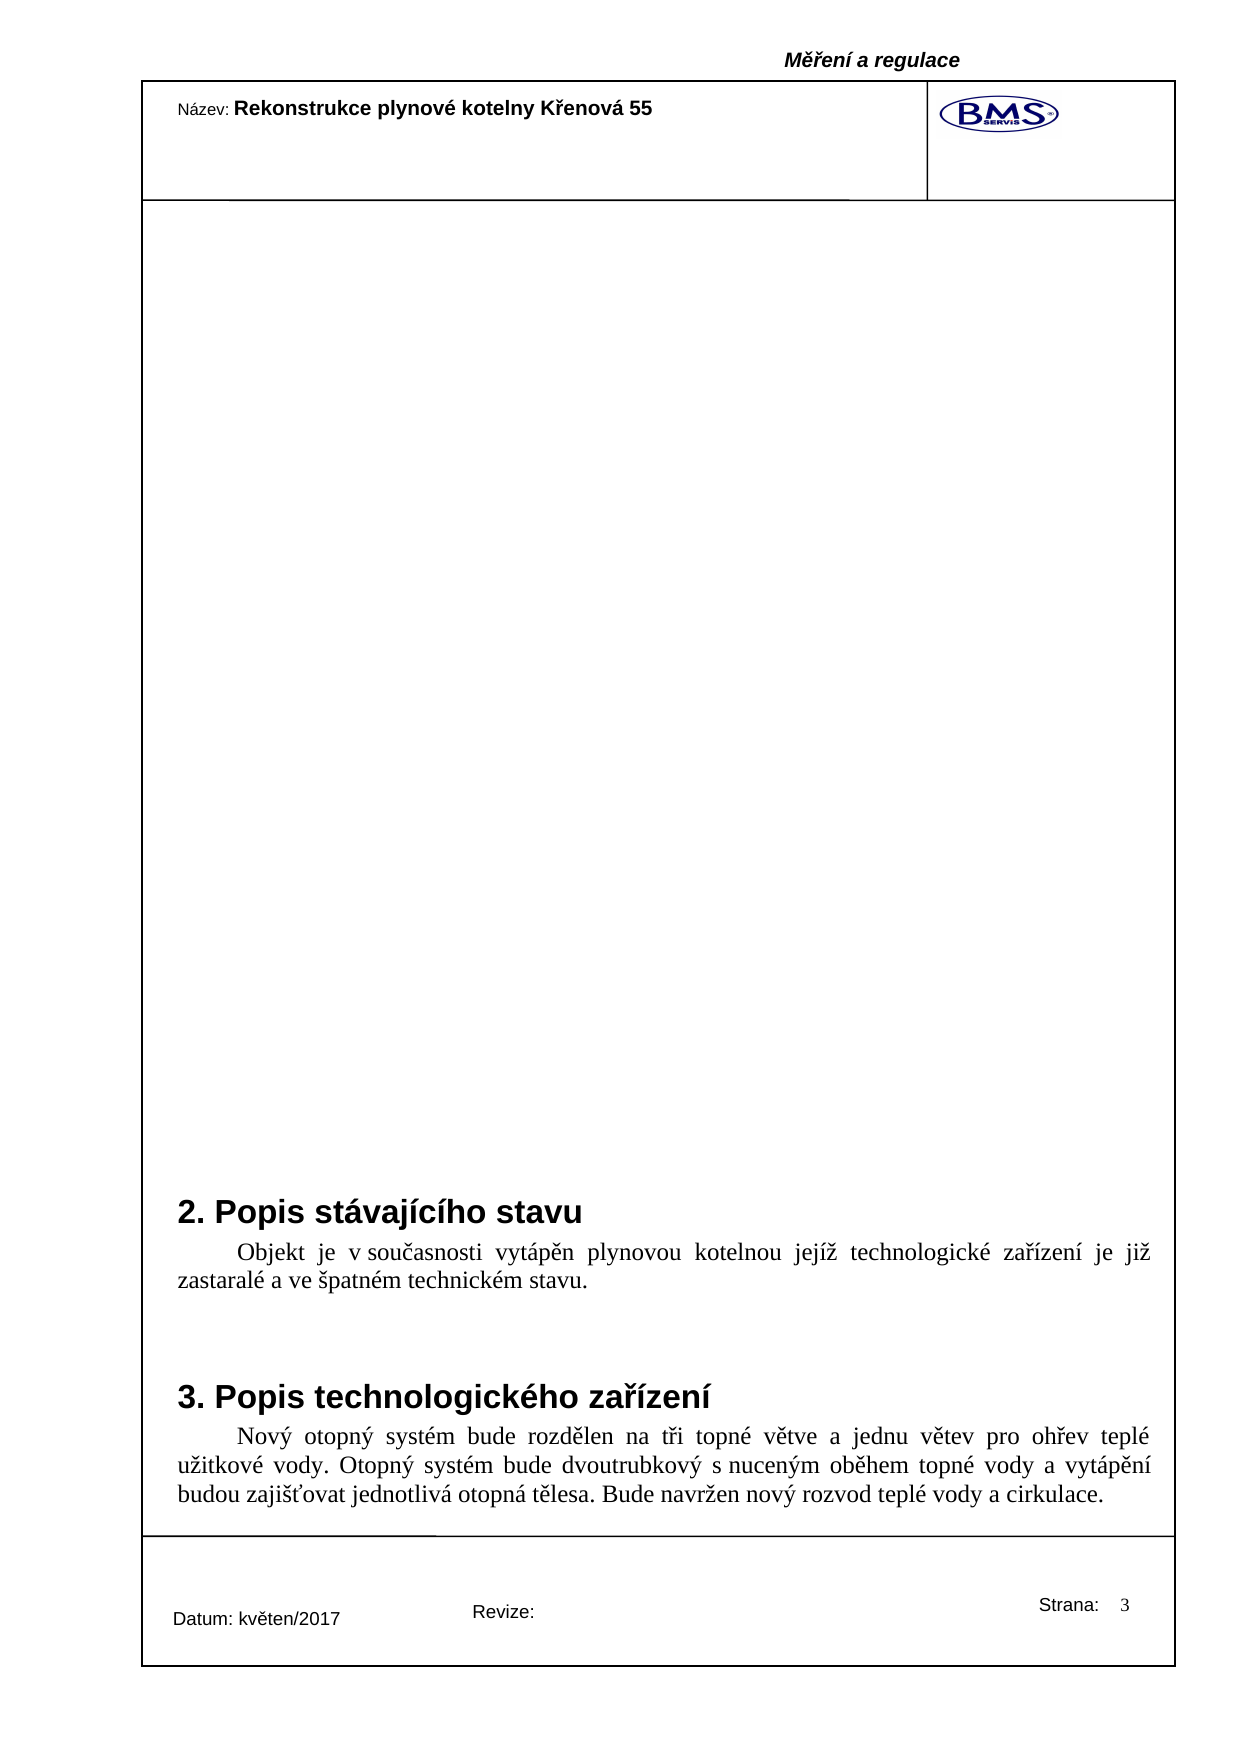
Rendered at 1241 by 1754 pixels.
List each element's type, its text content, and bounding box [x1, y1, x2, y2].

picture [936, 90, 1062, 139]
subtitle Popis stávajícího stavu [177, 1192, 1152, 1230]
text Nový otopný systém bude rozdělen na tři topné větve a jednu větev pro ohřev teplé užitkové vody. Otopný systém bude dvoutrubkový s nuceným oběhem topné vody a vytápění budou zajišťovat jednotlivá otopná tělesa. Bude navržen nový rozvod teplé vody a cirkulace. [177, 1421, 1151, 1508]
text Objekt je v současnosti vytápěn plynovou kotelnou jejíž technologické zařízení je již zastaralé a ve špatném technickém stavu. [177, 1237, 1152, 1294]
subtitle Popis technologického zařízení [177, 1377, 1152, 1415]
